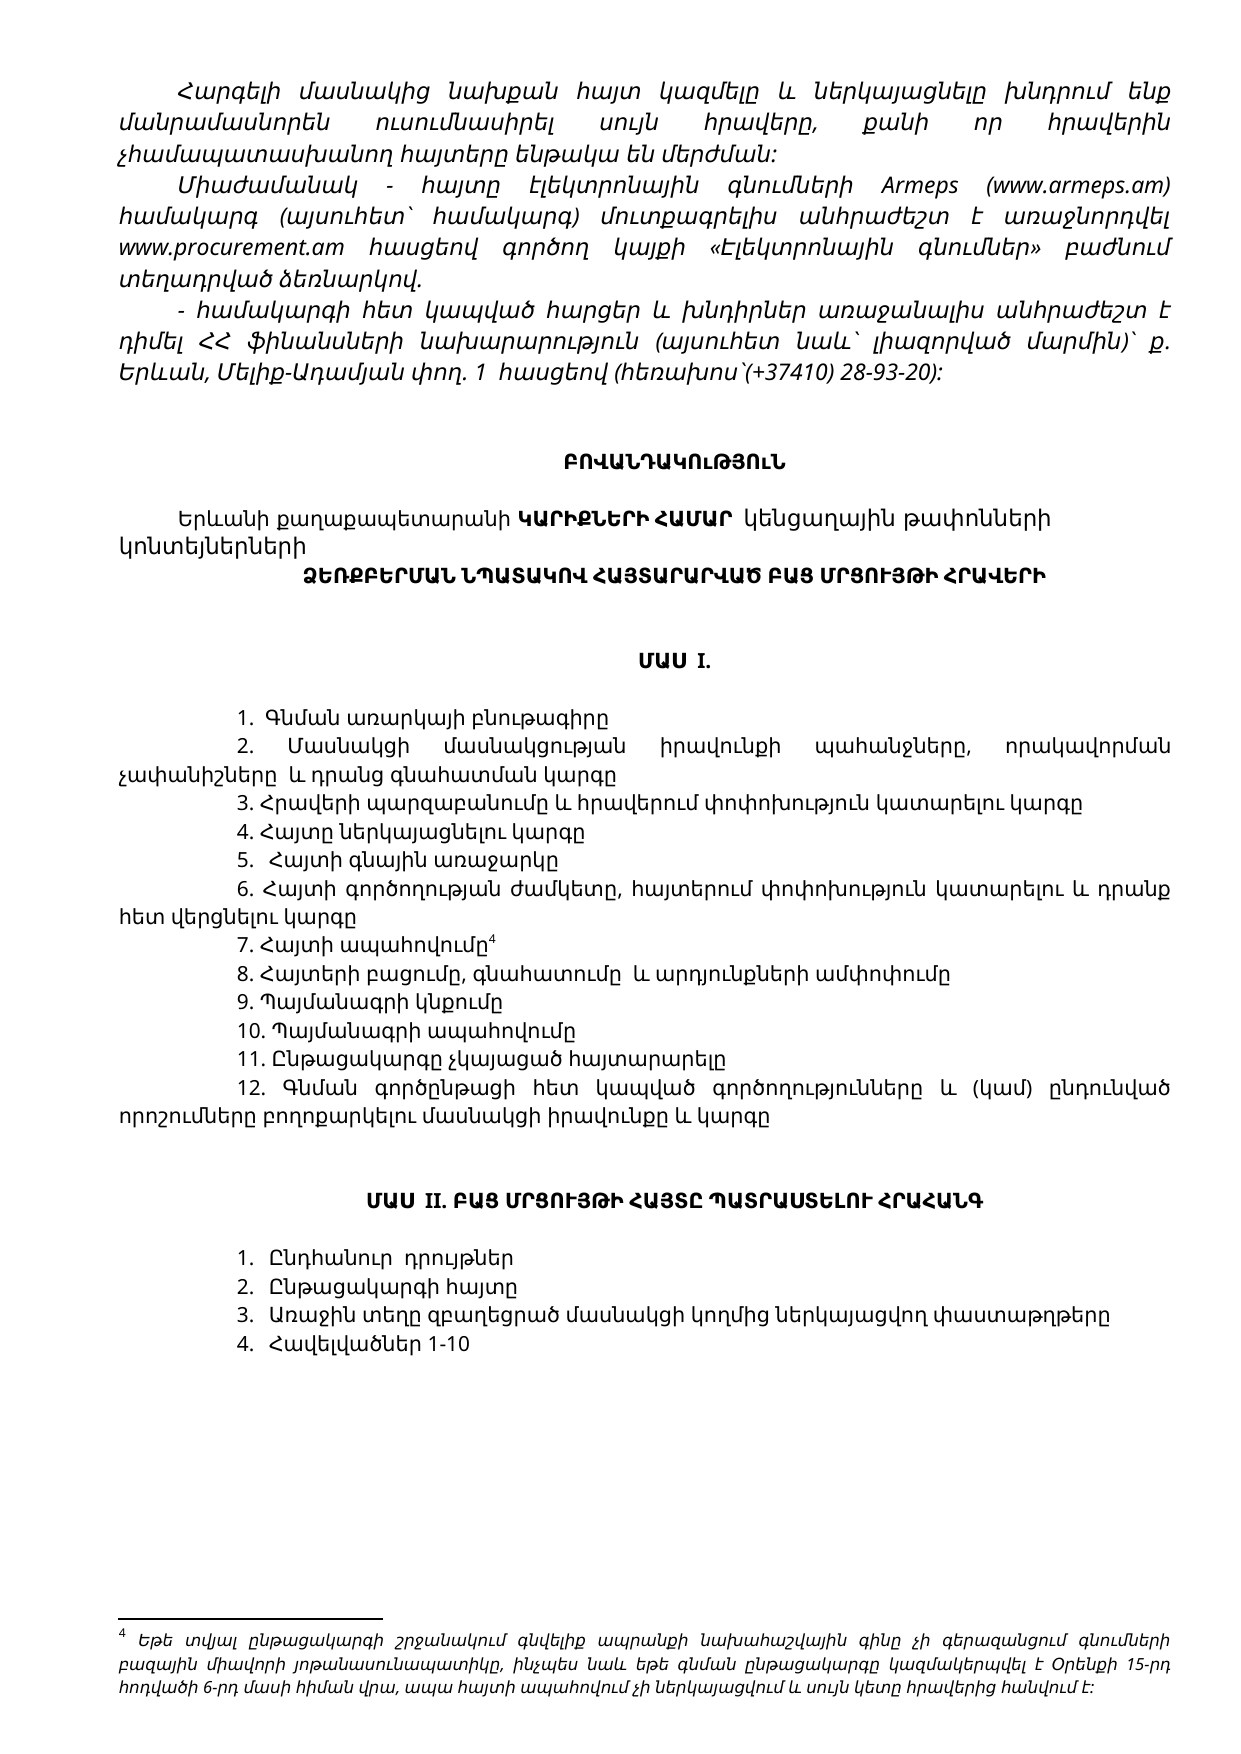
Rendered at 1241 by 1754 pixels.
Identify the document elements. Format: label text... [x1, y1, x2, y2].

text 7. Հայտի ապահովումը [118, 931, 1171, 959]
text 4. Հավելվածներ 1-10 [118, 1329, 1171, 1357]
text 2. Մասնակցի մասնակցության իրավունքի պահանջները, որակավորման չափանիշները և դրանց գնահատման կարգը [118, 732, 1171, 788]
text 2. Ընթացակարգի հայտը [118, 1272, 1171, 1300]
text ՁԵՌՔԲԵՐՄԱՆ ՆՊԱՏԱԿՈՎ ՀԱՅՏԱՐԱՐՎԱԾ ԲԱՑ ՄՐՑՈՒՅԹԻ ՀՐԱՎԵՐԻ [118, 561, 1171, 589]
text 6. Հայտի գործողության ժամկետը, հայտերում փոփոխություն կատարելու և դրանք հետ վերցնելու կարգը [118, 874, 1171, 931]
text ԲՈՎԱՆԴԱԿՈւԹՅՈւՆ [118, 447, 1171, 476]
text 1. Գնման առարկայի բնութագիրը [118, 703, 1171, 732]
text ՄԱՍ I. [118, 646, 1171, 675]
text 3. Առաջին տեղը զբաղեցրած մասնակցի կողմից ներկայացվող փաստաթղթերը [237, 1300, 1171, 1329]
text Երևանի քաղաքապետարանի ԿԱՐԻՔՆԵՐԻ ՀԱՄԱՐ կենցաղային թափոնների կոնտեյներների [118, 504, 1171, 561]
text 12. Գնման գործընթացի հետ կապված գործողությունները և (կամ) ընդունված որոշումները բողոքարկելու մասնակցի իրավունքը և կարգը [118, 1073, 1171, 1130]
text 3. Հրավերի պարզաբանումը և հրավերում փոփոխություն կատարելու կարգը [118, 788, 1171, 817]
text 1. Ընդհանուր դրույթներ [118, 1243, 1171, 1272]
text Միաժամանակ - հայտը էլեկտրոնային գնումների Armeps (www.armeps.am) համակարգ (այսուհետ` համակարգ) մուտքագրելիս անհրաժեշտ է առաջնորդվել www.procurement.am հասցեով գործող կայքի «Էլեկտրոնային գնումներ» բաժնում տեղադրված ձեռնարկով. [118, 169, 1171, 294]
text Հարգելի մասնակից նախքան հայտ կազմելը և ներկայացնելը խնդրում ենք մանրամասնորեն ուսումնասիրել սույն հրավերը, քանի որ հրավերին չհամապատասխանող հայտերը ենթակա են մերժման: [118, 75, 1171, 169]
text ՄԱՍ II. ԲԱՑ ՄՐՑՈՒՅԹԻ ՀԱՅՏԸ ՊԱՏՐԱՍՏԵԼՈՒ ՀՐԱՀԱՆԳ [118, 1187, 1171, 1215]
text 4. Հայտը ներկայացնելու կարգը [118, 817, 1171, 845]
text 9. Պայմանագրի կնքումը [118, 987, 1171, 1016]
text 8. Հայտերի բացումը, գնահատումը և արդյունքների ամփոփումը [118, 959, 1171, 987]
text 11. Ընթացակարգը չկայացած հայտարարելը [118, 1044, 1171, 1073]
text 5. Հայտի գնային առաջարկը [118, 845, 1171, 874]
text 10. Պայմանագրի ապահովումը [118, 1016, 1171, 1044]
text - համակարգի հետ կապված հարցեր և խնդիրներ առաջանալիս անհրաժեշտ է դիմել ՀՀ ֆինանսների նախարարություն (այսուհետ նաև` լիազորված մարմին)` ք. Երևան, Մելիք-Ադամյան փող. 1 հասցեով (հեռախոս`(+37410) 28-93-20): [118, 294, 1171, 387]
